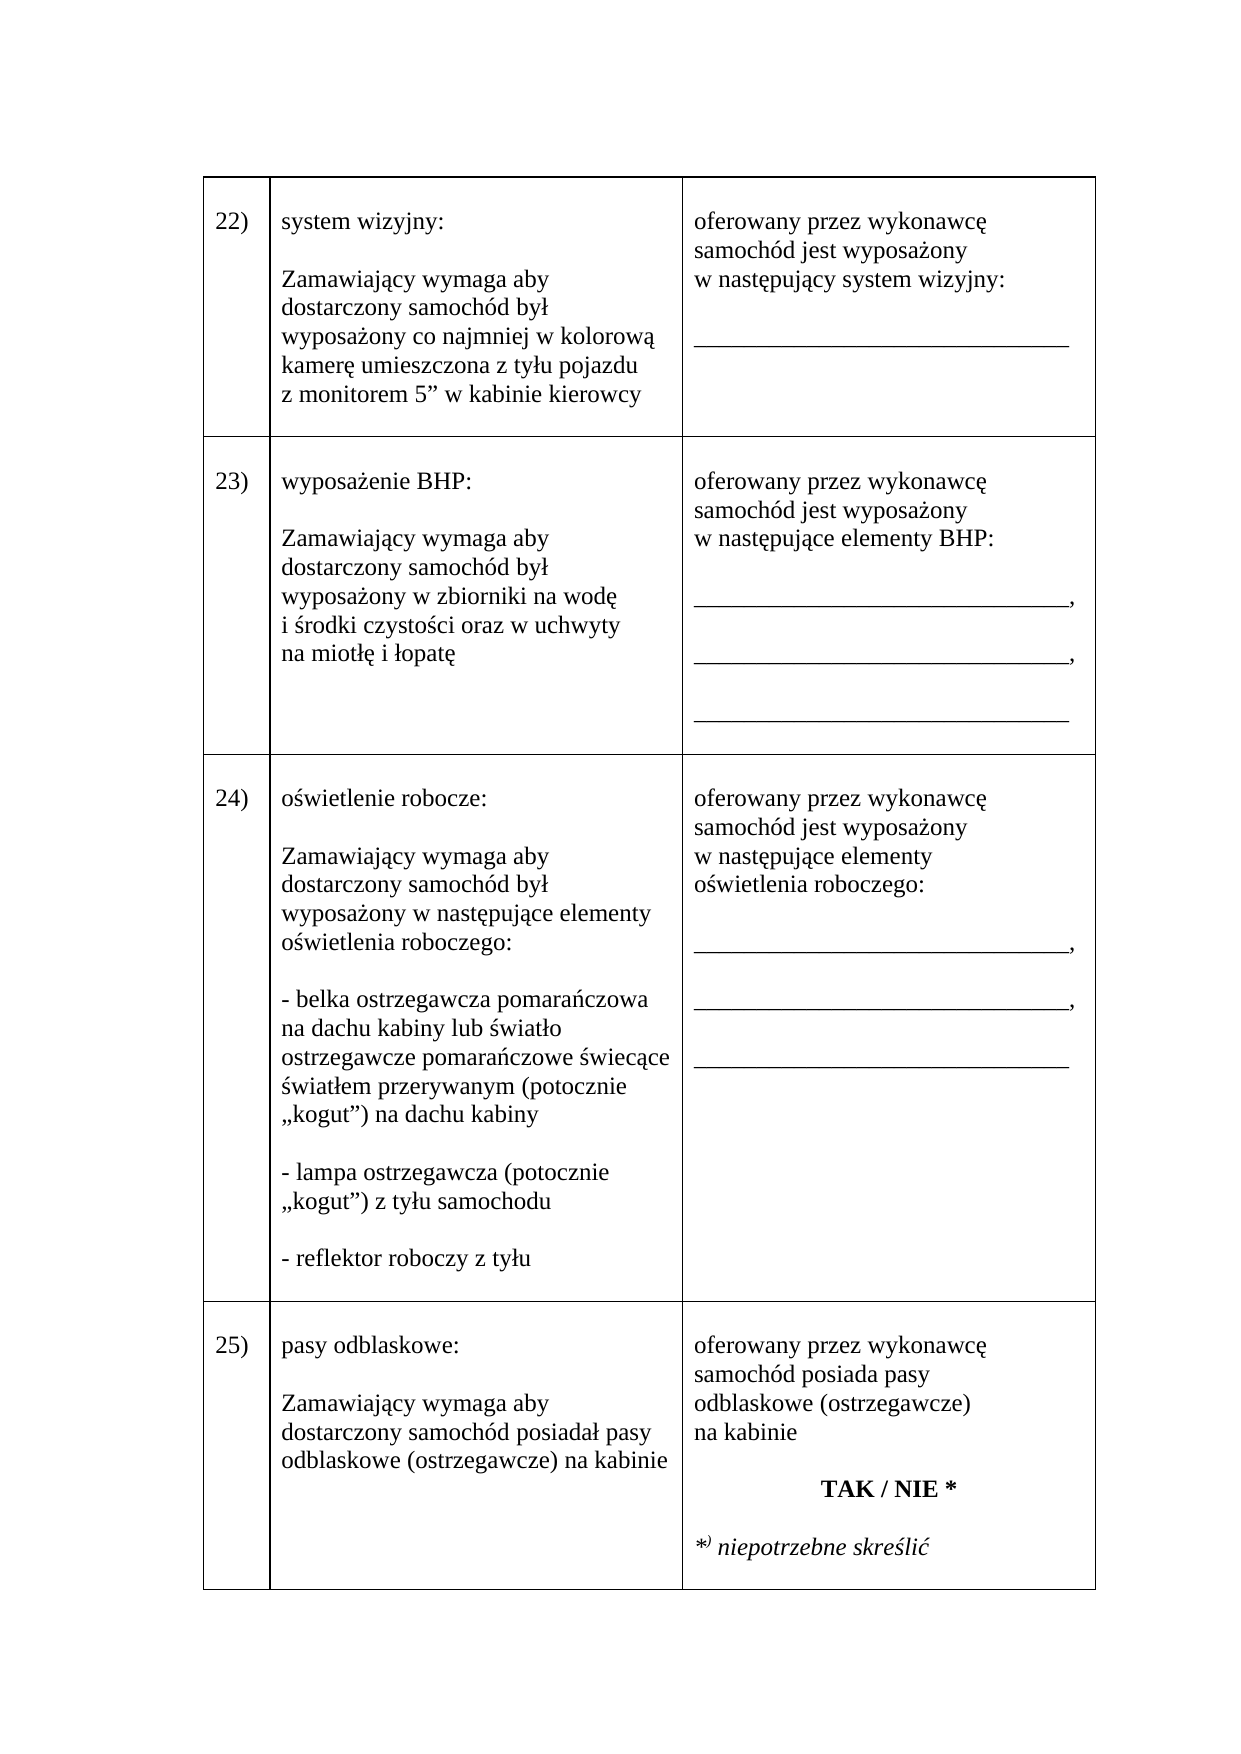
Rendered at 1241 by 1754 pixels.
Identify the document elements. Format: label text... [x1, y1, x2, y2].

table_header oferowany przez wykonawcę samochód jest wyposażony w następujący system wizyjny: ______________________________ [683, 178, 1095, 436]
table_cell 23) [204, 437, 269, 753]
table_cell 25) [204, 1302, 269, 1589]
table_cell oświetlenie robocze: Zamawiający wymaga aby dostarczony samochód był wyposażony w następujące elementy oświetlenia roboczego: - belka ostrzegawcza pomarańczowa na dachu kabiny lub światło ostrzegawcze pomarańczowe świecące światłem przerywanym (potocznie „kogut”) na dachu kabiny - lampa ostrzegawcza (potocznie „kogut”) z tyłu samochodu - reflektor roboczy z tyłu [271, 755, 682, 1301]
table_cell 24) [204, 755, 269, 1301]
table_cell oferowany przez wykonawcę samochód jest wyposażony w następujące elementy BHP: ______________________________, ______________________________, ______________________________ [683, 437, 1095, 753]
table_cell oferowany przez wykonawcę samochód jest wyposażony w następujące elementy oświetlenia roboczego: ______________________________, ______________________________, ______________________________ [683, 755, 1095, 1301]
table_cell oferowany przez wykonawcę samochód posiada pasy odblaskowe (ostrzegawcze) na kabinie TAK / NIE * *) niepotrzebne skreślić [683, 1302, 1095, 1589]
table_header system wizyjny: Zamawiający wymaga aby dostarczony samochód był wyposażony co najmniej w kolorową kamerę umieszczona z tyłu pojazdu z monitorem 5” w kabinie kierowcy [271, 178, 682, 436]
table_cell wyposażenie BHP: Zamawiający wymaga aby dostarczony samochód był wyposażony w zbiorniki na wodę i środki czystości oraz w uchwyty na miotłę i łopatę [271, 437, 682, 753]
table_header 22) [204, 178, 269, 436]
table_cell pasy odblaskowe: Zamawiający wymaga aby dostarczony samochód posiadał pasy odblaskowe (ostrzegawcze) na kabinie [271, 1302, 682, 1589]
